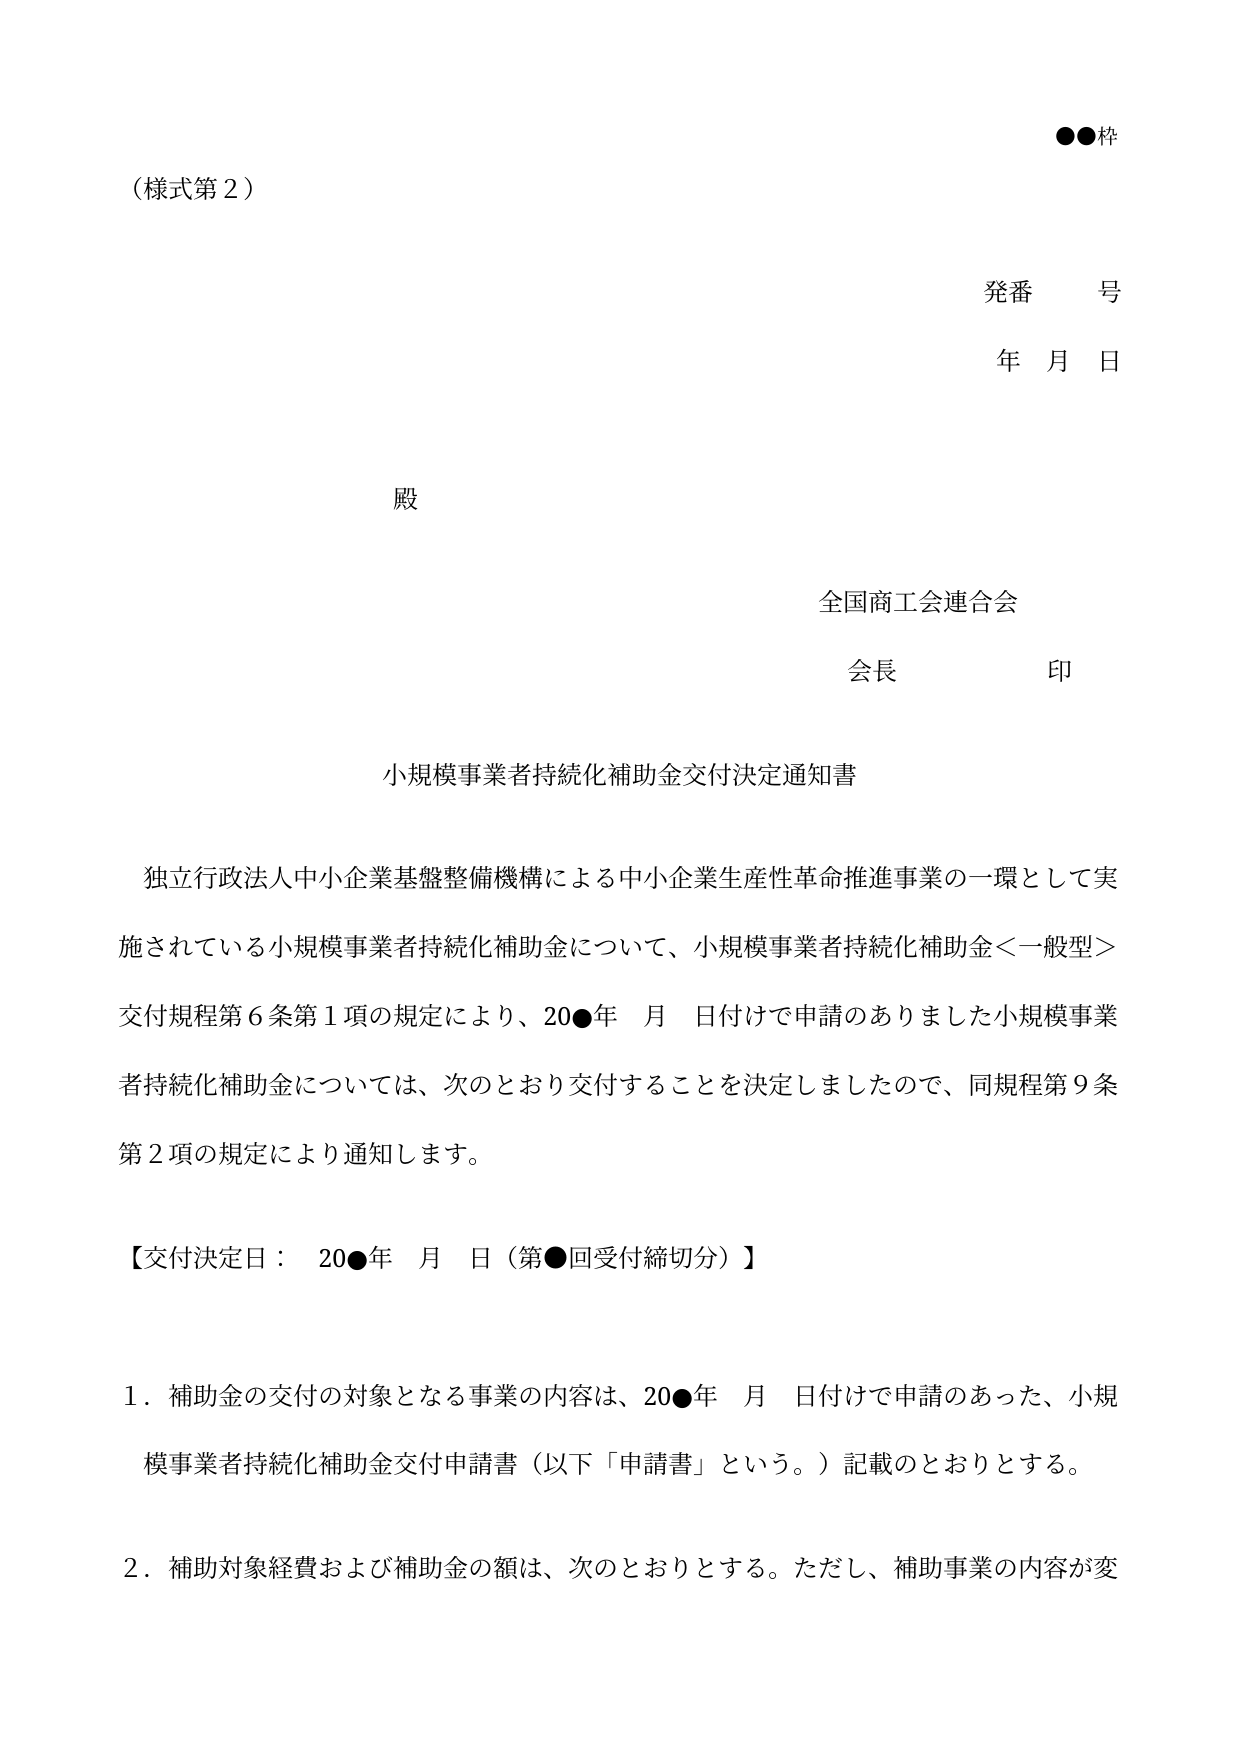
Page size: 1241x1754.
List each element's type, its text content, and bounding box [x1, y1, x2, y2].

text 発番 号 [118, 256, 1122, 325]
text 全国商工会連合会 [118, 567, 1122, 636]
text （様式第２） [118, 153, 1122, 222]
text ●●枠 [118, 118, 1122, 153]
text 模事業者持続化補助金交付申請書（以下「申請書」という。）記載のとおりとする。 [118, 1429, 1122, 1498]
text １．補助金の交付の対象となる事業の内容は、20●年 月 日付けで申請のあった、小規 [118, 1360, 1122, 1429]
text 【交付決定日： 20●年 月 日（第●回受付締切分）】 [118, 1222, 1122, 1291]
text ２．補助対象経費および補助金の額は、次のとおりとする。ただし、補助事業の内容が変 [118, 1532, 1122, 1601]
text 殿 [118, 463, 1122, 532]
text 小規模事業者持続化補助金交付決定通知書 [118, 739, 1122, 808]
text 独立行政法人中小企業基盤整備機構による中小企業生産性革命推進事業の一環として実施されている小規模事業者持続化補助金について、小規模事業者持続化補助金＜一般型＞交付規程第６条第１項の規定により、20●年 月 日付けで申請のありました小規模事業者持続化補助金については、次のとおり交付することを決定しましたので、同規程第９条第２項の規定により通知します。 [118, 842, 1122, 1187]
text 年 月 日 [118, 325, 1122, 394]
text 会長 印 [118, 636, 1072, 704]
